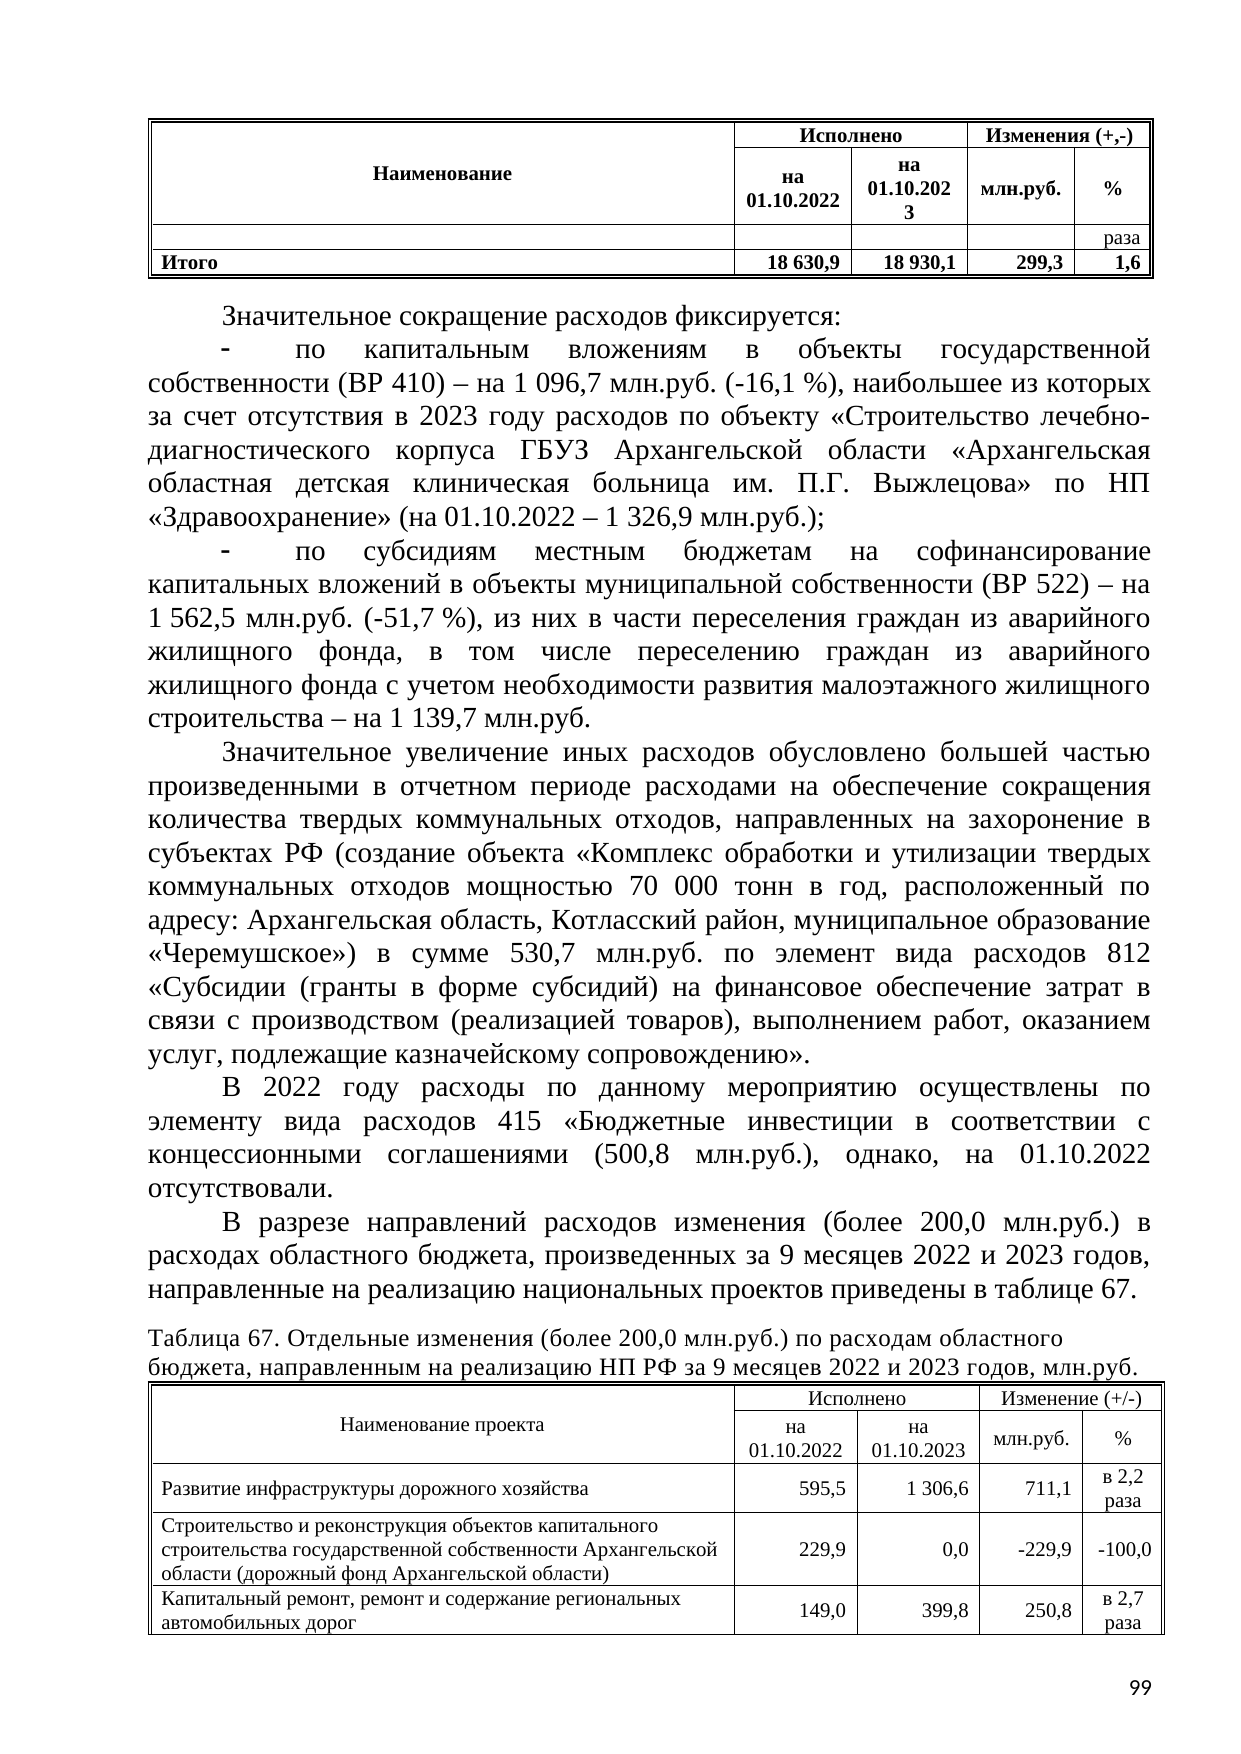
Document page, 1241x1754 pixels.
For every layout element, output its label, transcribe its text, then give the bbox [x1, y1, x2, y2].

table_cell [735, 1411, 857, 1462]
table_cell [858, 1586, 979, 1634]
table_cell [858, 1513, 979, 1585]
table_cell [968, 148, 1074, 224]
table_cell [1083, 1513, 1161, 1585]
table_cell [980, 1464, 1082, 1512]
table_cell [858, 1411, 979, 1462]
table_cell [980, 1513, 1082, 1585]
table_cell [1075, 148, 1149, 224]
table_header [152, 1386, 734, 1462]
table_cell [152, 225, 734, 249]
text В разрезе направлений расходов изменения (более 200,0 млн.руб.) в расходах областного бюджета, произведенных за 9 месяцев 2022 и 2023 годов, направленные на реализацию национальных проектов приведены в таблице 67. [148, 1204, 1152, 1304]
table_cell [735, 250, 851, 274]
text Таблица 67. Отдельные изменения (более 200,0 млн.руб.) по расходам областного бюджета, направленным на реализацию НП РФ за 9 месяцев 2022 и 2023 годов, млн.руб. [148, 1323, 1152, 1381]
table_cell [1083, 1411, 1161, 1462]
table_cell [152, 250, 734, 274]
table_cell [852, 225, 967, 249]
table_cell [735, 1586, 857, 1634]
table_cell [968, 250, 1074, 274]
text Значительное увеличение иных расходов обусловлено большей частью произведенными в отчетном периоде расходами на обеспечение сокращения количества твердых коммунальных отходов, направленных на захоронение в субъектах РФ (создание объекта «Комплекс обработки и утилизации твердых коммунальных отходов мощностью 70 000 тонн в год, расположенный по адресу: Архангельская область, Котласский район, муниципальное образование «Черемушское») в сумме 530,7 млн.руб. по элемент вида расходов 812 «Субсидии (гранты в форме субсидий) на финансовое обеспечение затрат в связи с производством (реализацией товаров), выполнением работ, оказанием услуг, подлежащие казначейскому сопровождению». [148, 734, 1152, 1069]
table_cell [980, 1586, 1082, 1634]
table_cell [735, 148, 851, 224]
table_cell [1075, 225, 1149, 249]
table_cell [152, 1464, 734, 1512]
text В 2022 году расходы по данному мероприятию осуществлены по элементу вида расходов 415 «Бюджетные инвестиции в соответствии с концессионными соглашениями (500,8 млн.руб.), однако, на 01.10.2022 отсутствовали. [148, 1069, 1152, 1204]
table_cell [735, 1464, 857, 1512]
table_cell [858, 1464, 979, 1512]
list по субсидиям местным бюджетам на софинансирование капитальных вложений в объекты муниципальной собственности (ВР 522) – на 1 562,5 млн.руб. (-51,7 %), из них в части переселения граждан из аварийного жилищного фонда, в том числе переселению граждан из аварийного жилищного фонда с учетом необходимости развития малоэтажного жилищного строительства – на 1 139,7 млн.руб. [148, 533, 1152, 734]
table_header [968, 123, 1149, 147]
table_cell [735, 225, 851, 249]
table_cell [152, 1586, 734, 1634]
list по капитальным вложениям в объекты государственной собственности (ВР 410) – на 1 096,7 млн.руб. (-16,1 %), наибольшее из которых за счет отсутствия в 2023 году расходов по объекту «Строительство лечебно-диагностического корпуса ГБУЗ Архангельской области «Архангельская областная детская клиническая больница им. П.Г. Выжлецова» по НП «Здравоохранение» (на 01.10.2022 – 1 326,9 млн.руб.); [148, 331, 1152, 533]
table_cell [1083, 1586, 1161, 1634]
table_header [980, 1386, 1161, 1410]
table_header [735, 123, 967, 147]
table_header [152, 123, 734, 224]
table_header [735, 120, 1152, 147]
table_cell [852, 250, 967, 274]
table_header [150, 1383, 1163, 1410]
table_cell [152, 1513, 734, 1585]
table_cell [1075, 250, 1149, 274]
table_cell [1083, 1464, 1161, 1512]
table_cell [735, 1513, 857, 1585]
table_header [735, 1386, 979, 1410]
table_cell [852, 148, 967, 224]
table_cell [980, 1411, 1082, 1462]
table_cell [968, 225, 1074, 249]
text Значительное сокращение расходов фиксируется: [148, 298, 1152, 331]
